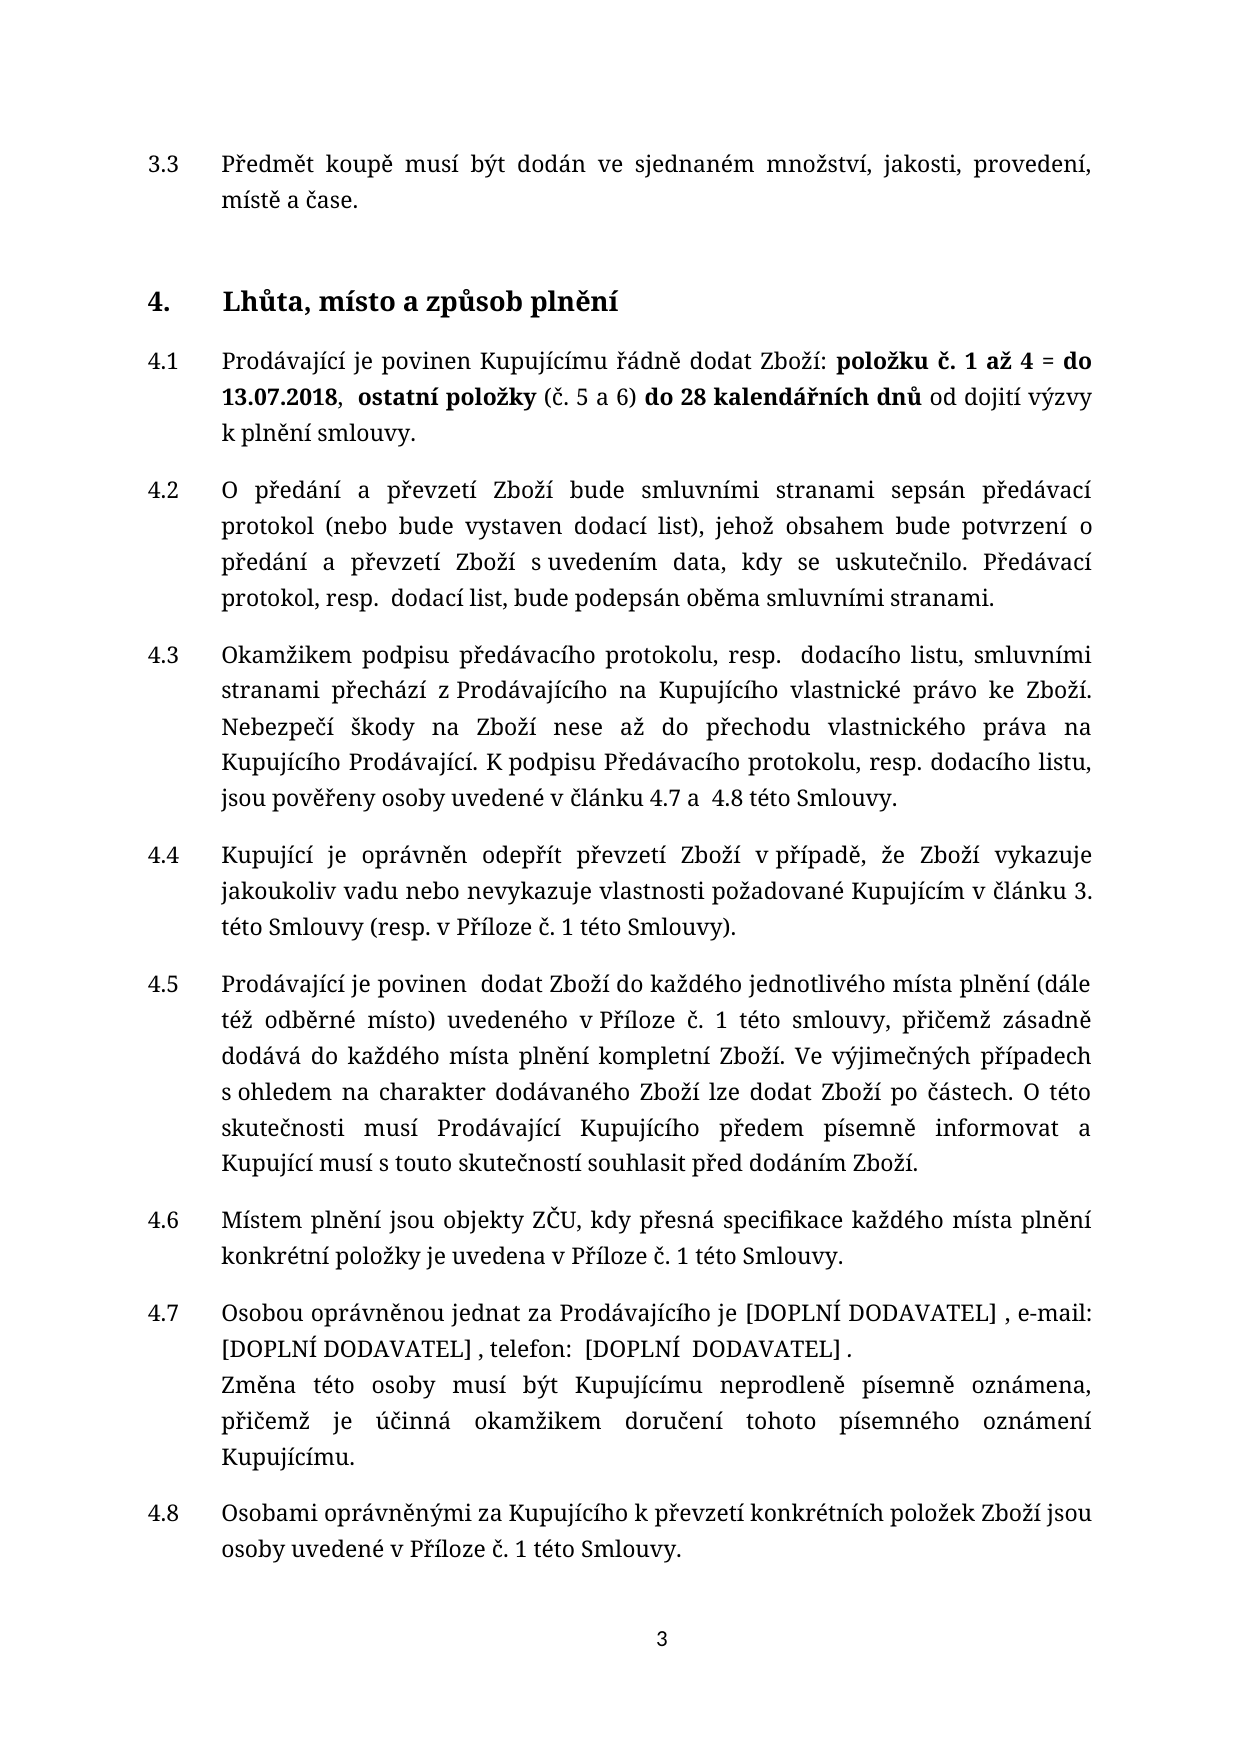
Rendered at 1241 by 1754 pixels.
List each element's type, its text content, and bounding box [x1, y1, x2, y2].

list Lhůta, místo a způsob plnění [148, 282, 1092, 319]
text 3.3 Předmět koupě musí být dodán ve sjednaném množství, jakosti, provedení, místě a čase. [148, 148, 1092, 215]
text 4.5 Prodávající je povinen dodat Zboží do každého jednotlivého místa plnění (dále též odběrné místo) uvedeného v Příloze č. 1 této smlouvy, přičemž zásadně dodává do každého místa plnění kompletní Zboží. Ve výjimečných případech s ohledem na charakter dodávaného Zboží lze dodat Zboží po částech. O této skutečnosti musí Prodávající Kupujícího předem písemně informovat a Kupující musí s touto skutečností souhlasit před dodáním Zboží. [148, 968, 1092, 1179]
text 4.4 Kupující je oprávněn odepřít převzetí Zboží v případě, že Zboží vykazuje jakoukoliv vadu nebo nevykazuje vlastnosti požadované Kupujícím v článku 3. této Smlouvy (resp. v Příloze č. 1 této Smlouvy). [148, 839, 1092, 942]
text 4.1 Prodávající je povinen Kupujícímu řádně dodat Zboží: položku č. 1 až 4 = do 13.07.2018, ostatní položky (č. 5 a 6) do 28 kalendářních dnů od dojití výzvy k plnění smlouvy. [148, 345, 1092, 448]
text 4.2 O předání a převzetí Zboží bude smluvními stranami sepsán předávací protokol (nebo bude vystaven dodací list), jehož obsahem bude potvrzení o předání a převzetí Zboží s uvedením data, kdy se uskutečnilo. Předávací protokol, resp. dodací list, bude podepsán oběma smluvními stranami. [148, 474, 1092, 613]
text Změna této osoby musí být Kupujícímu neprodleně písemně oznámena, přičemž je účinná okamžikem doručení tohoto písemného oznámení Kupujícímu. [148, 1369, 1092, 1472]
text 4.7 Osobou oprávněnou jednat za Prodávajícího je [DOPLNÍ DODAVATEL] , e-mail: [DOPLNÍ DODAVATEL] , telefon: [DOPLNÍ DODAVATEL] . [148, 1297, 1092, 1364]
text 4.3 Okamžikem podpisu předávacího protokolu, resp. dodacího listu, smluvními stranami přechází z Prodávajícího na Kupujícího vlastnické právo ke Zboží. Nebezpečí škody na Zboží nese až do přechodu vlastnického práva na Kupujícího Prodávající. K podpisu Předávacího protokolu, resp. dodacího listu, jsou pověřeny osoby uvedené v článku 4.7 a 4.8 této Smlouvy. [148, 638, 1092, 813]
text 4.8 Osobami oprávněnými za Kupujícího k převzetí konkrétních položek Zboží jsou osoby uvedené v Příloze č. 1 této Smlouvy. [148, 1497, 1092, 1564]
text 4.6 Místem plnění jsou objekty ZČU, kdy přesná specifikace každého místa plnění konkrétní položky je uvedena v Příloze č. 1 této Smlouvy. [148, 1204, 1092, 1271]
